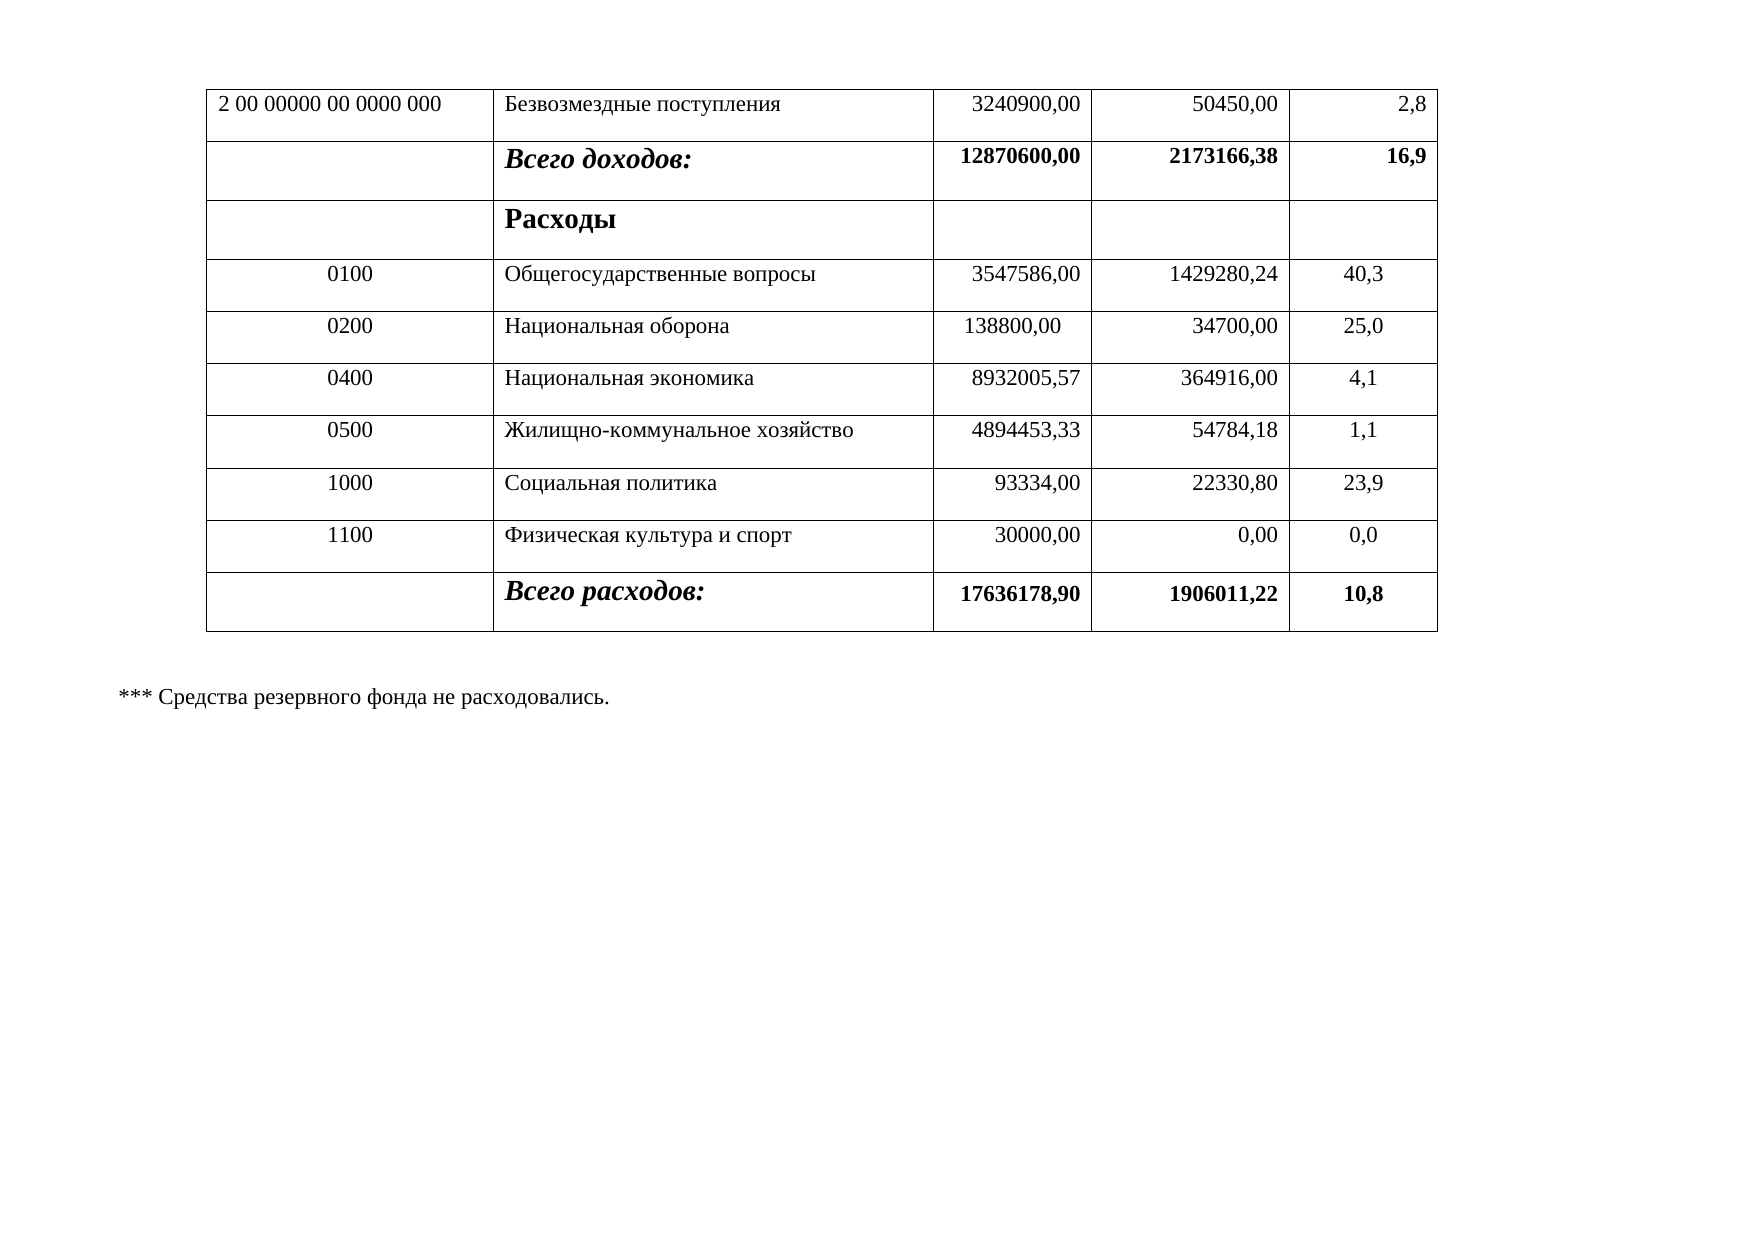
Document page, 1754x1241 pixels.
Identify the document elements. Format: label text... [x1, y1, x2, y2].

table_cell [1290, 201, 1437, 259]
table_cell 22330,80 [1092, 469, 1289, 519]
table_cell 2 00 00000 00 0000 000 [207, 90, 493, 141]
table_cell [207, 573, 493, 631]
table_cell 10,8 [1290, 573, 1437, 631]
table_cell 16,9 [1290, 142, 1437, 200]
table_cell 0,0 [1290, 521, 1437, 572]
table_cell [207, 201, 493, 259]
table_cell 23,9 [1290, 469, 1437, 519]
table_cell 4894453,33 [934, 416, 1091, 467]
table_cell 1429280,24 [1092, 260, 1289, 311]
table_cell Жилищно-коммунальное хозяйство [494, 416, 933, 467]
table_cell 93334,00 [934, 469, 1091, 519]
table_cell 0400 [207, 364, 493, 415]
table_cell 17636178,90 [934, 573, 1091, 631]
table_cell 4,1 [1290, 364, 1437, 415]
table_cell Национальная экономика [494, 364, 933, 415]
table_cell 2,8 [1290, 90, 1437, 141]
table_cell 1,1 [1290, 416, 1437, 467]
table_cell 0200 [207, 312, 493, 363]
table_cell 0,00 [1092, 521, 1289, 572]
table_cell 50450,00 [1092, 90, 1289, 141]
table_cell Социальная политика [494, 469, 933, 519]
table_cell [1092, 201, 1289, 259]
table_cell 30000,00 [934, 521, 1091, 572]
table_cell 364916,00 [1092, 364, 1289, 415]
table_cell 138800,00 [934, 312, 1091, 363]
table_cell Физическая культура и спорт [494, 521, 933, 572]
table_cell Безвозмездные поступления [494, 90, 933, 141]
table_cell 0100 [207, 260, 493, 311]
table_cell 3547586,00 [934, 260, 1091, 311]
table_cell Общегосударственные вопросы [494, 260, 933, 311]
table_cell 3240900,00 [934, 90, 1091, 141]
table_cell 54784,18 [1092, 416, 1289, 467]
table_cell 2173166,38 [1092, 142, 1289, 200]
table_cell Всего доходов: [494, 142, 933, 200]
table_cell 25,0 [1290, 312, 1437, 363]
table_cell [934, 201, 1091, 259]
table_cell 0500 [207, 416, 493, 467]
table_cell 1906011,22 [1092, 573, 1289, 631]
table_cell Всего расходов: [494, 573, 933, 631]
text *** Средства резервного фонда не расходовались. [118, 683, 1636, 709]
table_cell 8932005,57 [934, 364, 1091, 415]
table_cell 40,3 [1290, 260, 1437, 311]
table_cell 12870600,00 [934, 142, 1091, 200]
table_cell Национальная оборона [494, 312, 933, 363]
table_cell Расходы [494, 201, 933, 259]
table_cell 1100 [207, 521, 493, 572]
table_cell 1000 [207, 469, 493, 519]
table_cell [207, 142, 493, 200]
table_cell 34700,00 [1092, 312, 1289, 363]
